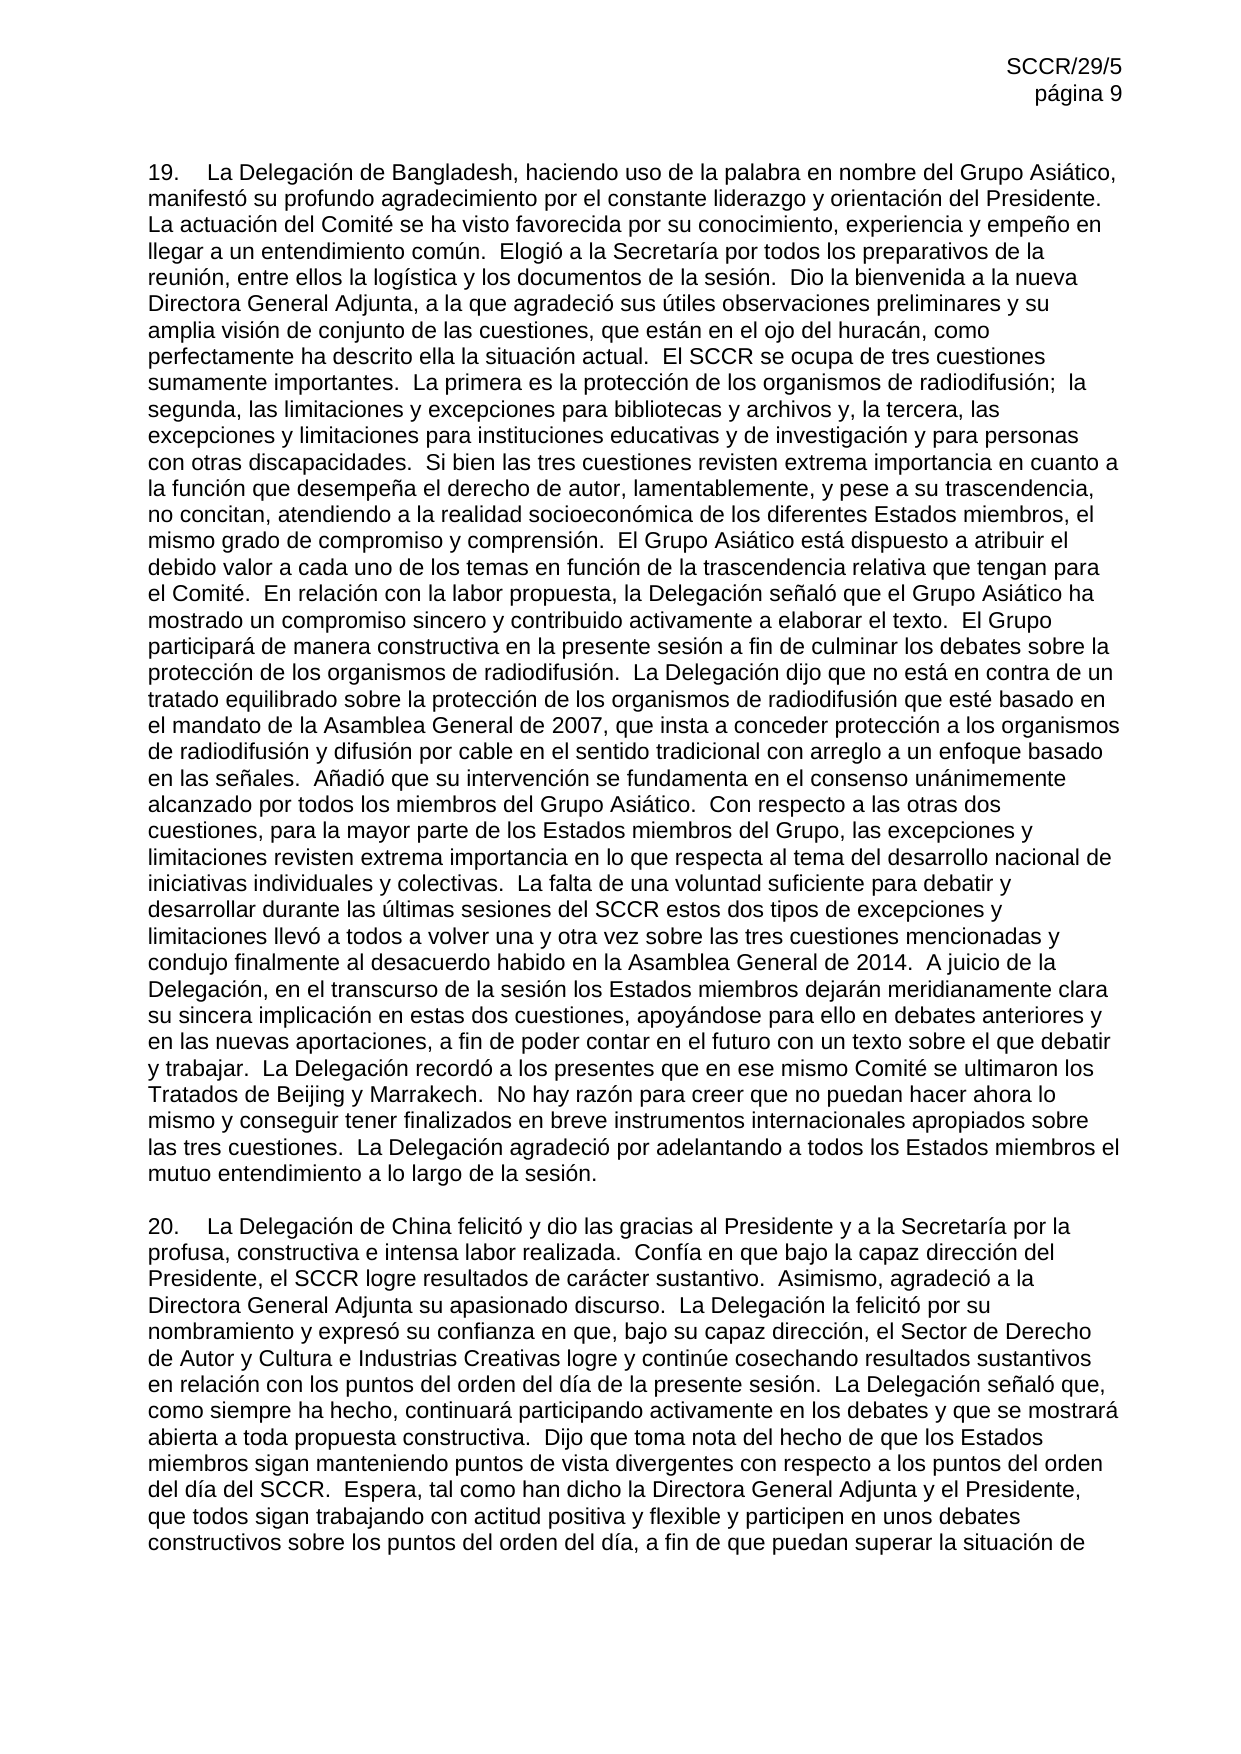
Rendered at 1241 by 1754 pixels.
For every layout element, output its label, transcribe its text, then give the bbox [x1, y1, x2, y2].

list La Delegación de Bangladesh, haciendo uso de la palabra en nombre del Grupo Asiático, manifestó su profundo agradecimiento por el constante liderazgo y orientación del Presidente. La actuación del Comité se ha visto favorecida por su conocimiento, experiencia y empeño en llegar a un entendimiento común. Elogió a la Secretaría por todos los preparativos de la reunión, entre ellos la logística y los documentos de la sesión. Dio la bienvenida a la nueva Directora General Adjunta, a la que agradeció sus útiles observaciones preliminares y su amplia visión de conjunto de las cuestiones, que están en el ojo del huracán, como perfectamente ha descrito ella la situación actual. El SCCR se ocupa de tres cuestiones sumamente importantes. La primera es la protección de los organismos de radiodifusión; la segunda, las limitaciones y excepciones para bibliotecas y archivos y, la tercera, las excepciones y limitaciones para instituciones educativas y de investigación y para personas con otras discapacidades. Si bien las tres cuestiones revisten extrema importancia en cuanto a la función que desempeña el derecho de autor, lamentablemente, y pese a su trascendencia, no concitan, atendiendo a la realidad socioeconómica de los diferentes Estados miembros, el mismo grado de compromiso y comprensión. El Grupo Asiático está dispuesto a atribuir el debido valor a cada uno de los temas en función de la trascendencia relativa que tengan para el Comité. En relación con la labor propuesta, la Delegación señaló que el Grupo Asiático ha mostrado un compromiso sincero y contribuido activamente a elaborar el texto. El Grupo participará de manera constructiva en la presente sesión a fin de culminar los debates sobre la protección de los organismos de radiodifusión. La Delegación dijo que no está en contra de un tratado equilibrado sobre la protección de los organismos de radiodifusión que esté basado en el mandato de la Asamblea General de 2007, que insta a conceder protección a los organismos de radiodifusión y difusión por cable en el sentido tradicional con arreglo a un enfoque basado en las señales. Añadió que su intervención se fundamenta en el consenso unánimemente alcanzado por todos los miembros del Grupo Asiático. Con respecto a las otras dos cuestiones, para la mayor parte de los Estados miembros del Grupo, las excepciones y limitaciones revisten extrema importancia en lo que respecta al tema del desarrollo nacional de iniciativas individuales y colectivas. La falta de una voluntad suficiente para debatir y desarrollar durante las últimas sesiones del SCCR estos dos tipos de excepciones y limitaciones llevó a todos a volver una y otra vez sobre las tres cuestiones mencionadas y condujo finalmente al desacuerdo habido en la Asamblea General de 2014. A juicio de la Delegación, en el transcurso de la sesión los Estados miembros dejarán meridianamente clara su sincera implicación en estas dos cuestiones, apoyándose para ello en debates anteriores y en las nuevas aportaciones, a fin de poder contar en el futuro con un texto sobre el que debatir y trabajar. La Delegación recordó a los presentes que en ese mismo Comité se ultimaron los Tratados de Beijing y Marrakech. No hay razón para creer que no puedan hacer ahora lo mismo y conseguir tener finalizados en breve instrumentos internacionales apropiados sobre las tres cuestiones. La Delegación agradeció por adelantando a todos los Estados miembros el mutuo entendimiento a lo largo de la sesión. [148, 158, 1122, 1186]
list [148, 1213, 1122, 1555]
